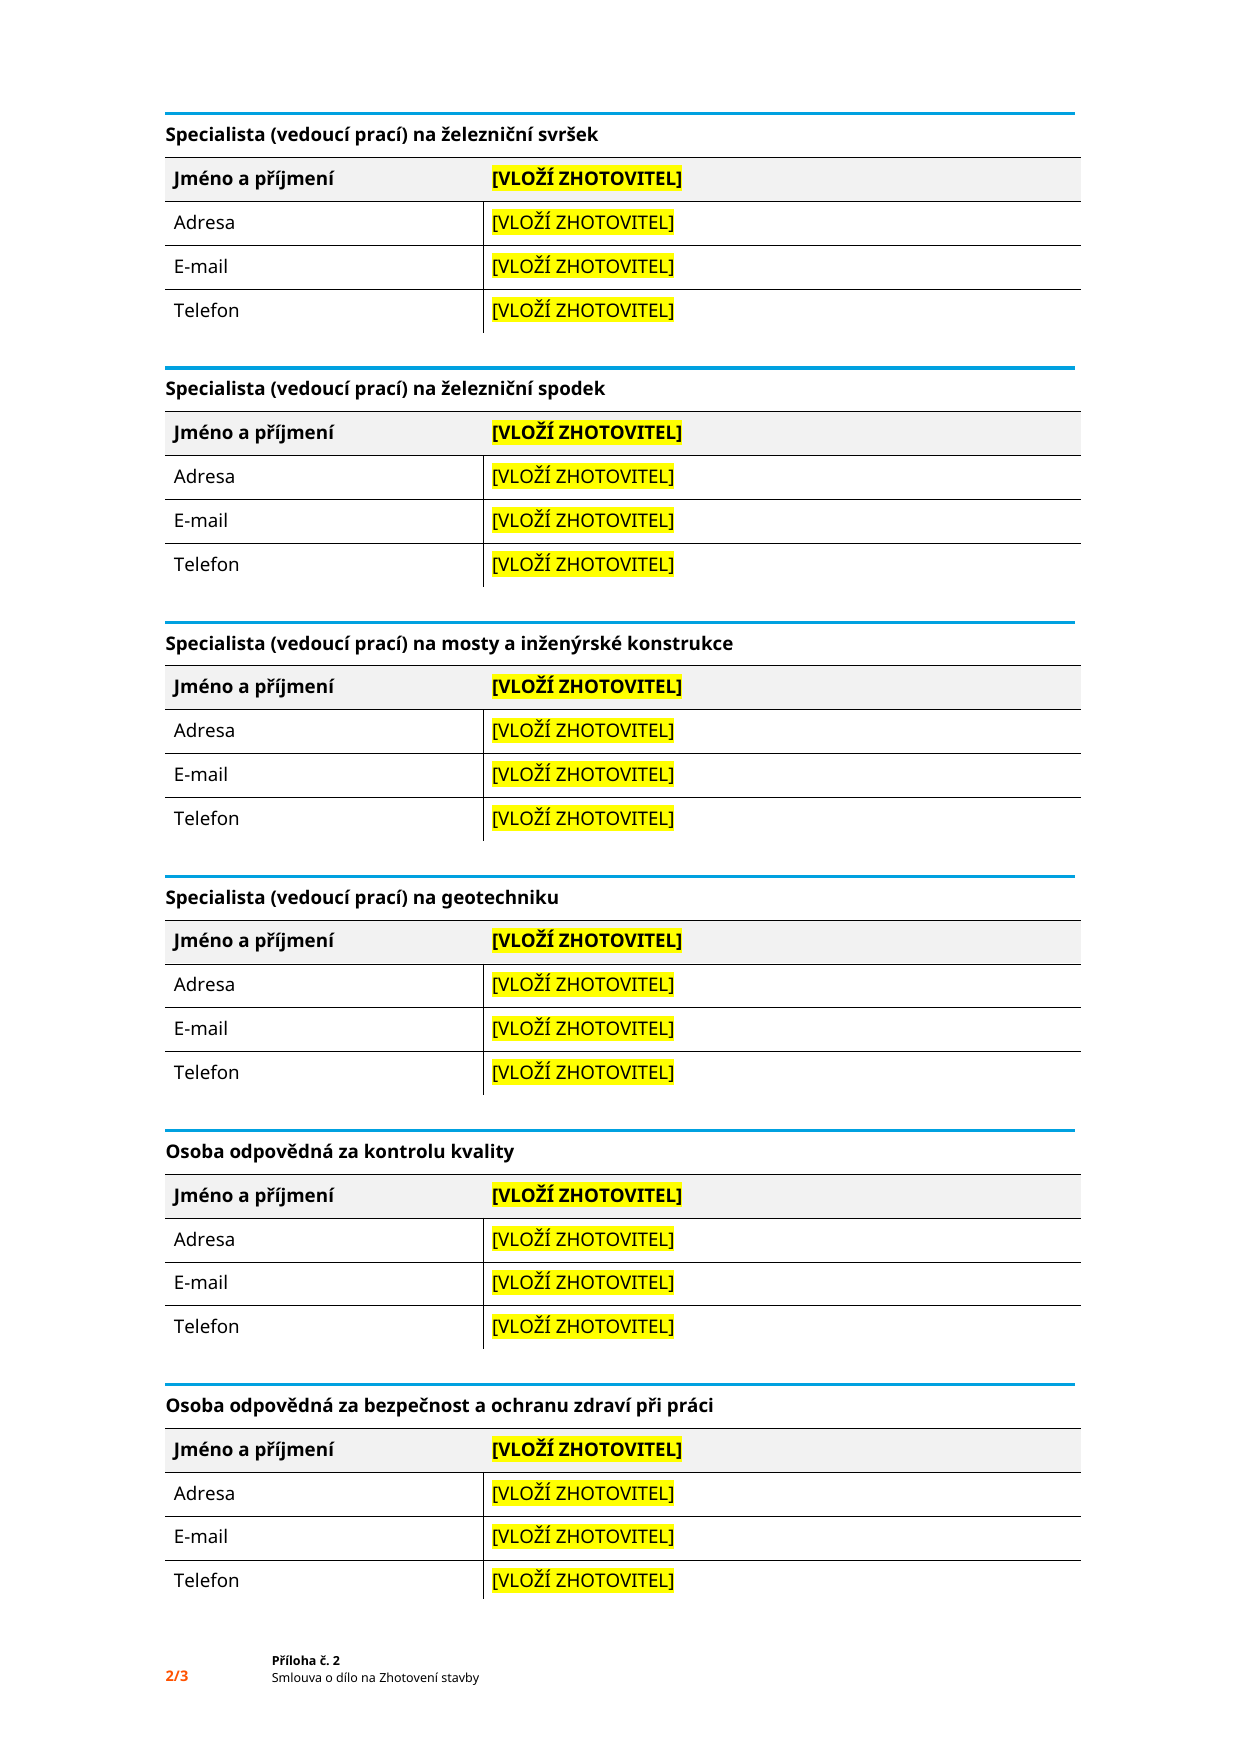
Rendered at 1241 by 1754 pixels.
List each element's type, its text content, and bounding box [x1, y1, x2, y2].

table_cell [VLOŽÍ ZHOTOVITEL] [484, 500, 1081, 543]
table_cell [VLOŽÍ ZHOTOVITEL] [484, 1306, 1081, 1349]
table_cell E-mail [165, 1517, 483, 1559]
table_cell Telefon [165, 290, 483, 332]
table_header Jméno a příjmení [165, 412, 484, 455]
table_header Jméno a příjmení [165, 1175, 484, 1218]
table_header Jméno a příjmení [165, 1429, 484, 1472]
table_cell [VLOŽÍ ZHOTOVITEL] [484, 290, 1081, 332]
table_header Jméno a příjmení [165, 158, 484, 201]
table_cell [VLOŽÍ ZHOTOVITEL] [484, 1517, 1081, 1559]
table_cell [VLOŽÍ ZHOTOVITEL] [484, 246, 1081, 289]
table_cell [VLOŽÍ ZHOTOVITEL] [484, 202, 1081, 245]
table_cell [VLOŽÍ ZHOTOVITEL] [484, 1008, 1081, 1051]
table_cell [VLOŽÍ ZHOTOVITEL] [484, 754, 1081, 797]
table_header [VLOŽÍ ZHOTOVITEL] [484, 1175, 1081, 1218]
table_header [VLOŽÍ ZHOTOVITEL] [484, 921, 1081, 963]
table_cell Telefon [165, 1561, 483, 1599]
table_cell [VLOŽÍ ZHOTOVITEL] [484, 1219, 1081, 1261]
text Specialista (vedoucí prací) na železniční svršek [165, 115, 1075, 147]
table_cell [VLOŽÍ ZHOTOVITEL] [484, 1561, 1081, 1599]
table_cell Adresa [165, 710, 483, 753]
table_cell [VLOŽÍ ZHOTOVITEL] [484, 1473, 1081, 1516]
table_cell Telefon [165, 544, 483, 587]
table_cell [VLOŽÍ ZHOTOVITEL] [484, 965, 1081, 1007]
text Specialista (vedoucí prací) na železniční spodek [165, 370, 1075, 401]
table_cell [VLOŽÍ ZHOTOVITEL] [484, 710, 1081, 753]
text Specialista (vedoucí prací) na mosty a inženýrské konstrukce [165, 624, 1075, 655]
table_cell Telefon [165, 1052, 483, 1095]
table_cell [VLOŽÍ ZHOTOVITEL] [484, 456, 1081, 499]
table_cell E-mail [165, 1263, 483, 1305]
table_cell E-mail [165, 1008, 483, 1051]
table_header [VLOŽÍ ZHOTOVITEL] [484, 412, 1081, 455]
table_header Jméno a příjmení [165, 921, 484, 963]
table_cell Telefon [165, 798, 483, 841]
table_cell [VLOŽÍ ZHOTOVITEL] [484, 1263, 1081, 1305]
table_cell [VLOŽÍ ZHOTOVITEL] [484, 544, 1081, 587]
table_header Jméno a příjmení [165, 666, 484, 709]
table_cell E-mail [165, 754, 483, 797]
text Specialista (vedoucí prací) na geotechniku [165, 878, 1075, 909]
table_cell [VLOŽÍ ZHOTOVITEL] [484, 798, 1081, 841]
table_cell Adresa [165, 965, 483, 1007]
table_cell E-mail [165, 246, 483, 289]
table_cell E-mail [165, 500, 483, 543]
text Osoba odpovědná za kontrolu kvality [165, 1132, 1075, 1164]
table_cell [VLOŽÍ ZHOTOVITEL] [484, 1052, 1081, 1095]
table_header [VLOŽÍ ZHOTOVITEL] [484, 158, 1081, 201]
table_cell Adresa [165, 202, 483, 245]
table_header [VLOŽÍ ZHOTOVITEL] [484, 666, 1081, 709]
table_cell Adresa [165, 1219, 483, 1261]
table_cell Adresa [165, 456, 483, 499]
text Osoba odpovědná za bezpečnost a ochranu zdraví při práci [165, 1386, 1075, 1418]
table_header [VLOŽÍ ZHOTOVITEL] [484, 1429, 1081, 1472]
table_cell Telefon [165, 1306, 483, 1349]
table_cell Adresa [165, 1473, 483, 1516]
